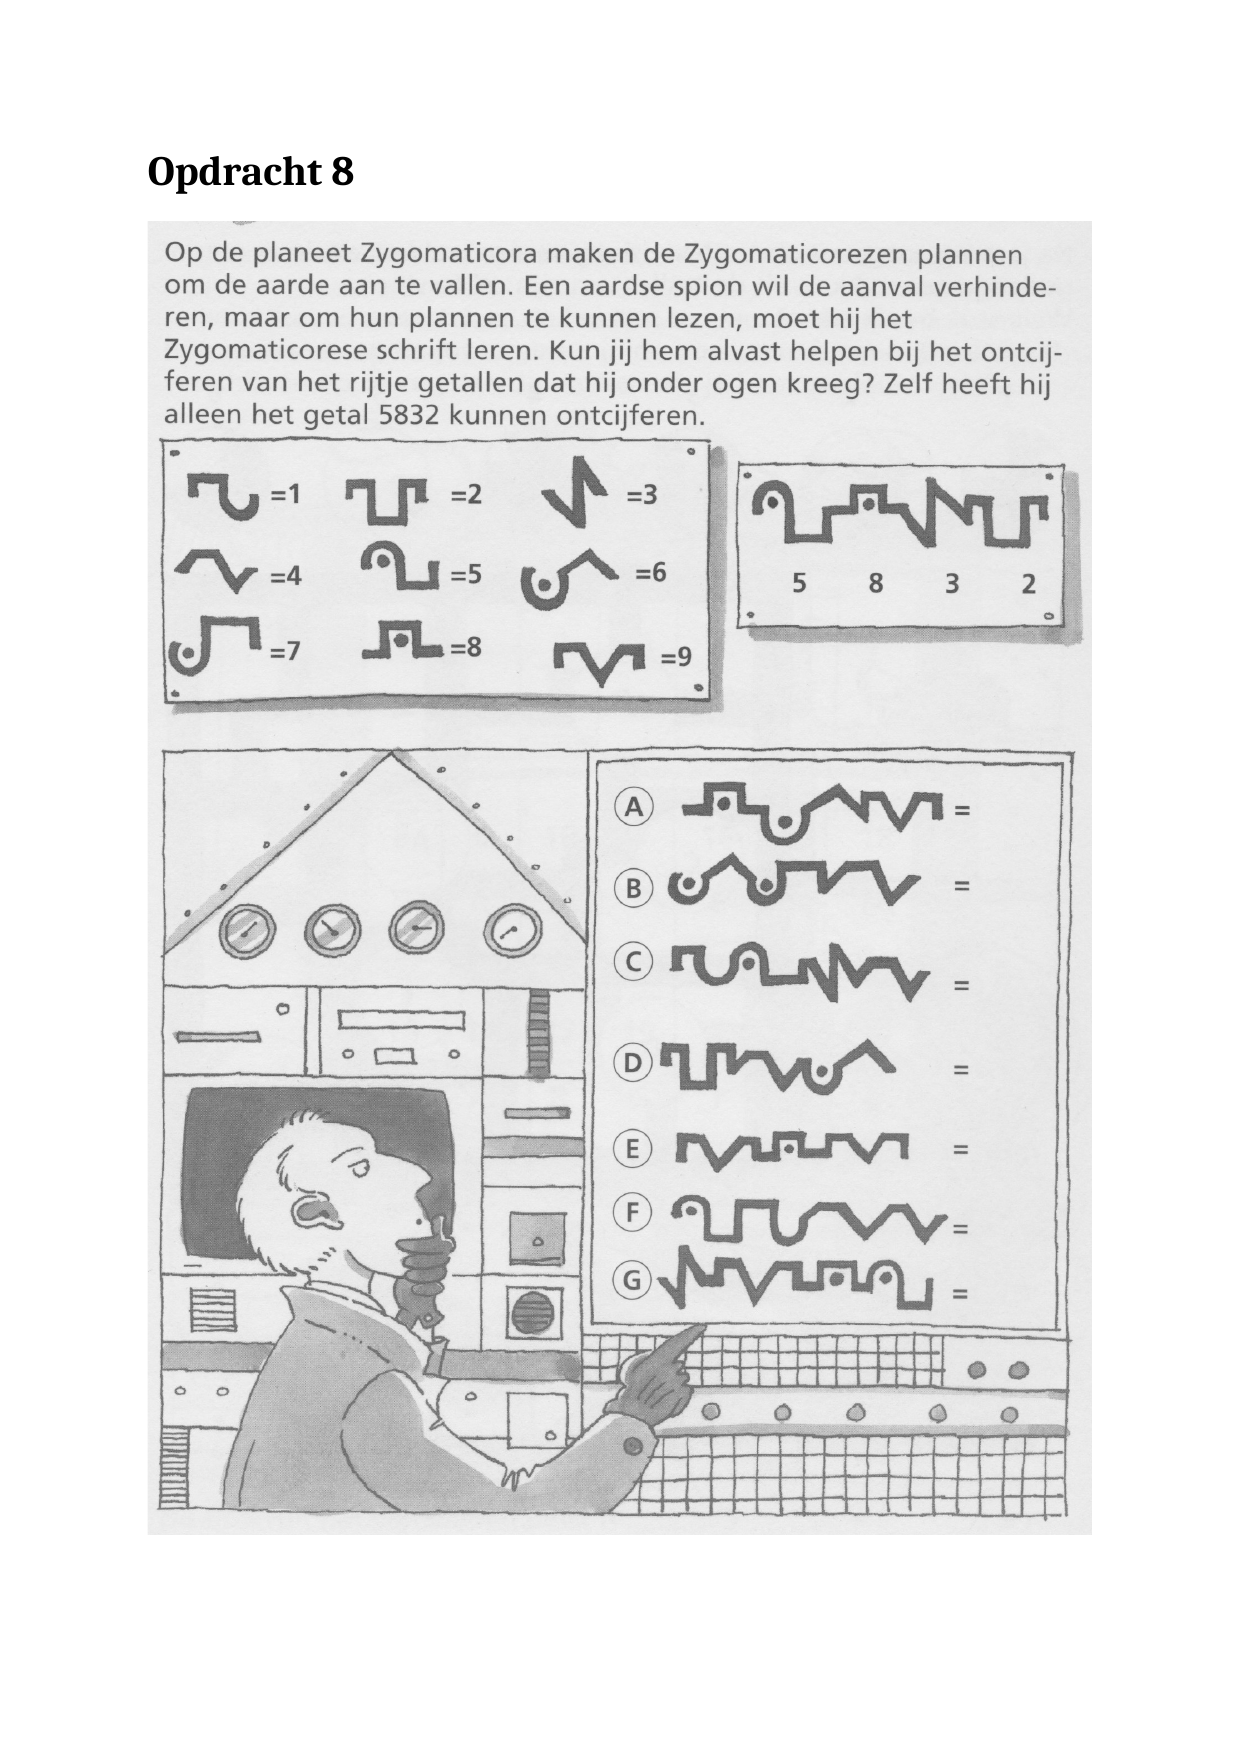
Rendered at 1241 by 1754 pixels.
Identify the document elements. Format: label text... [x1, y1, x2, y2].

text Opdracht 8 [148, 148, 1093, 196]
picture [147, 221, 1092, 1535]
